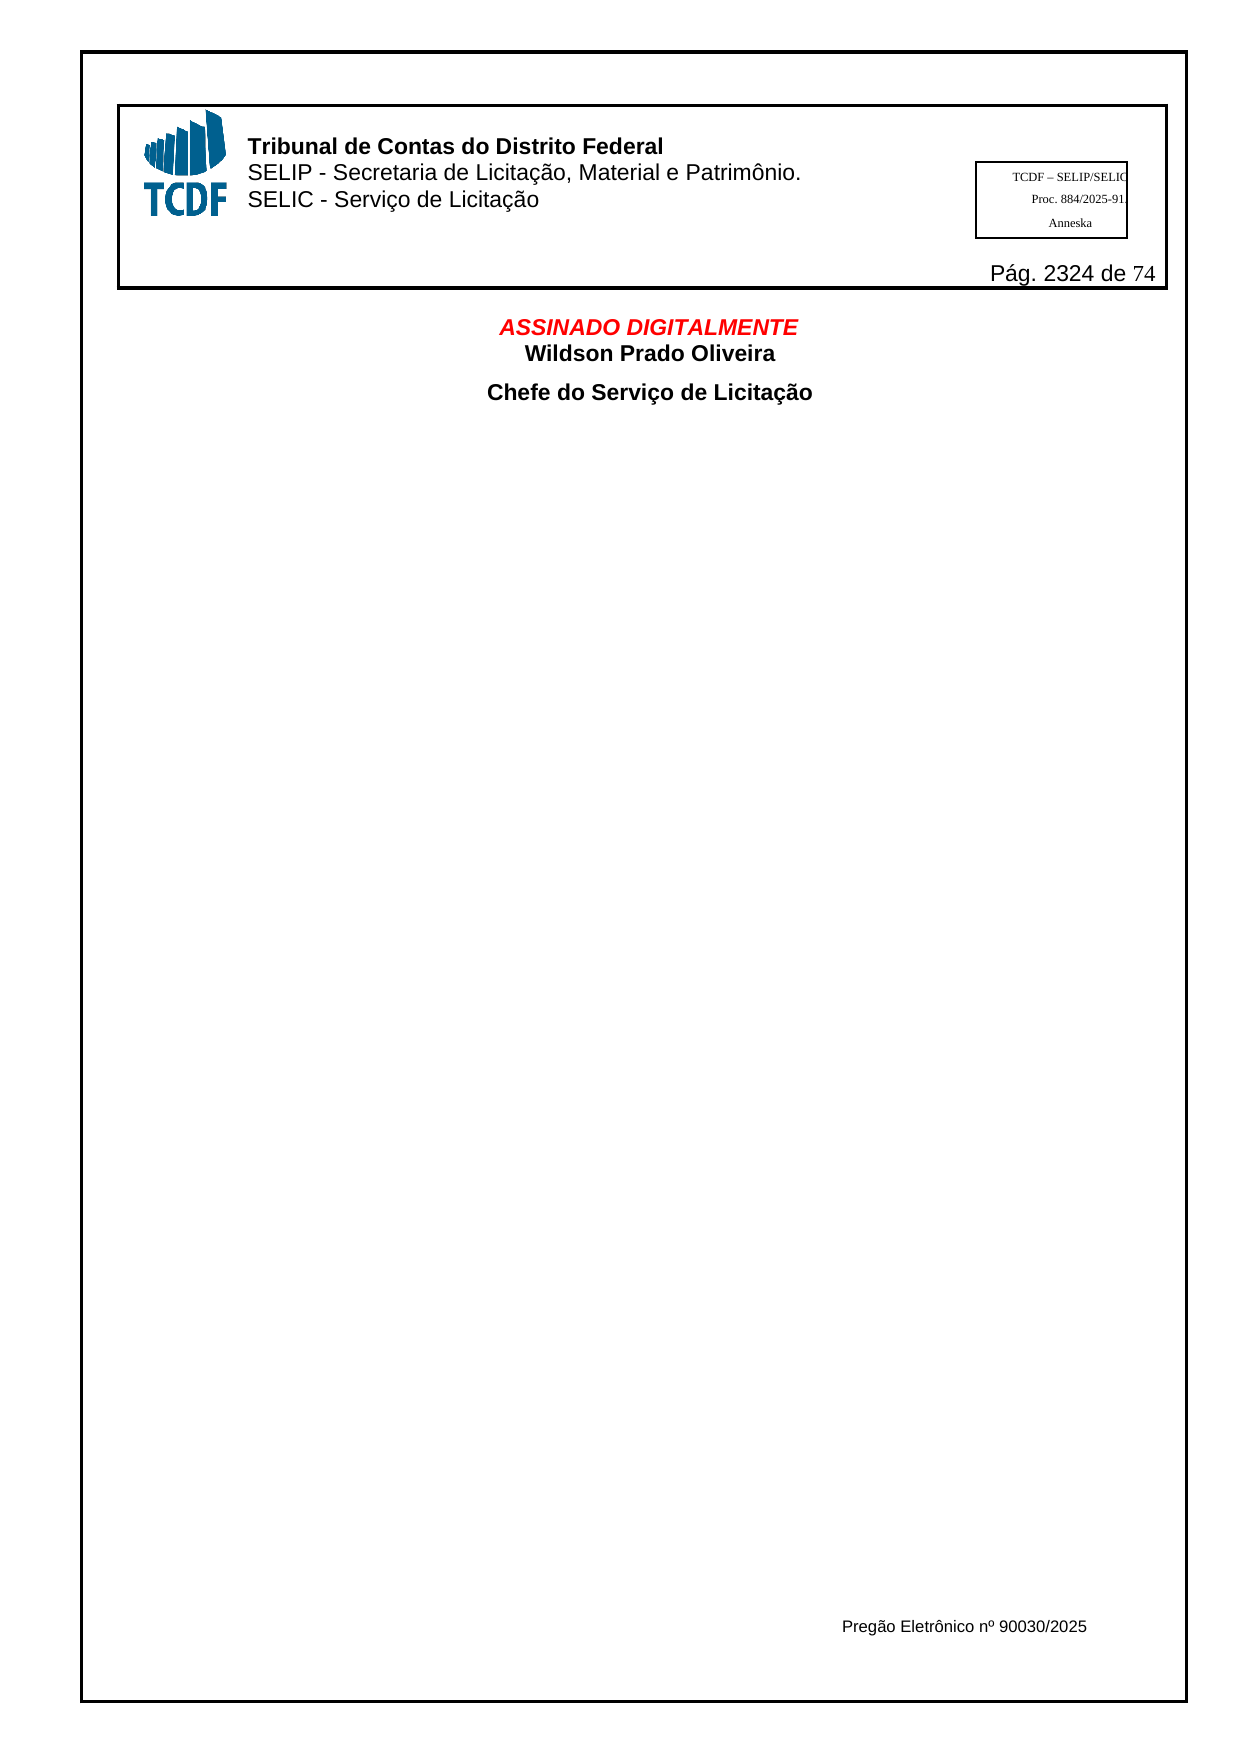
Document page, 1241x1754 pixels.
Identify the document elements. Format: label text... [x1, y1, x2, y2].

text Wildson Prado Oliveira [148, 340, 1152, 366]
text Chefe do Serviço de Licitação [148, 379, 1152, 406]
picture [129, 107, 241, 218]
text ASSINADO DIGITALMENTE [148, 313, 1152, 340]
